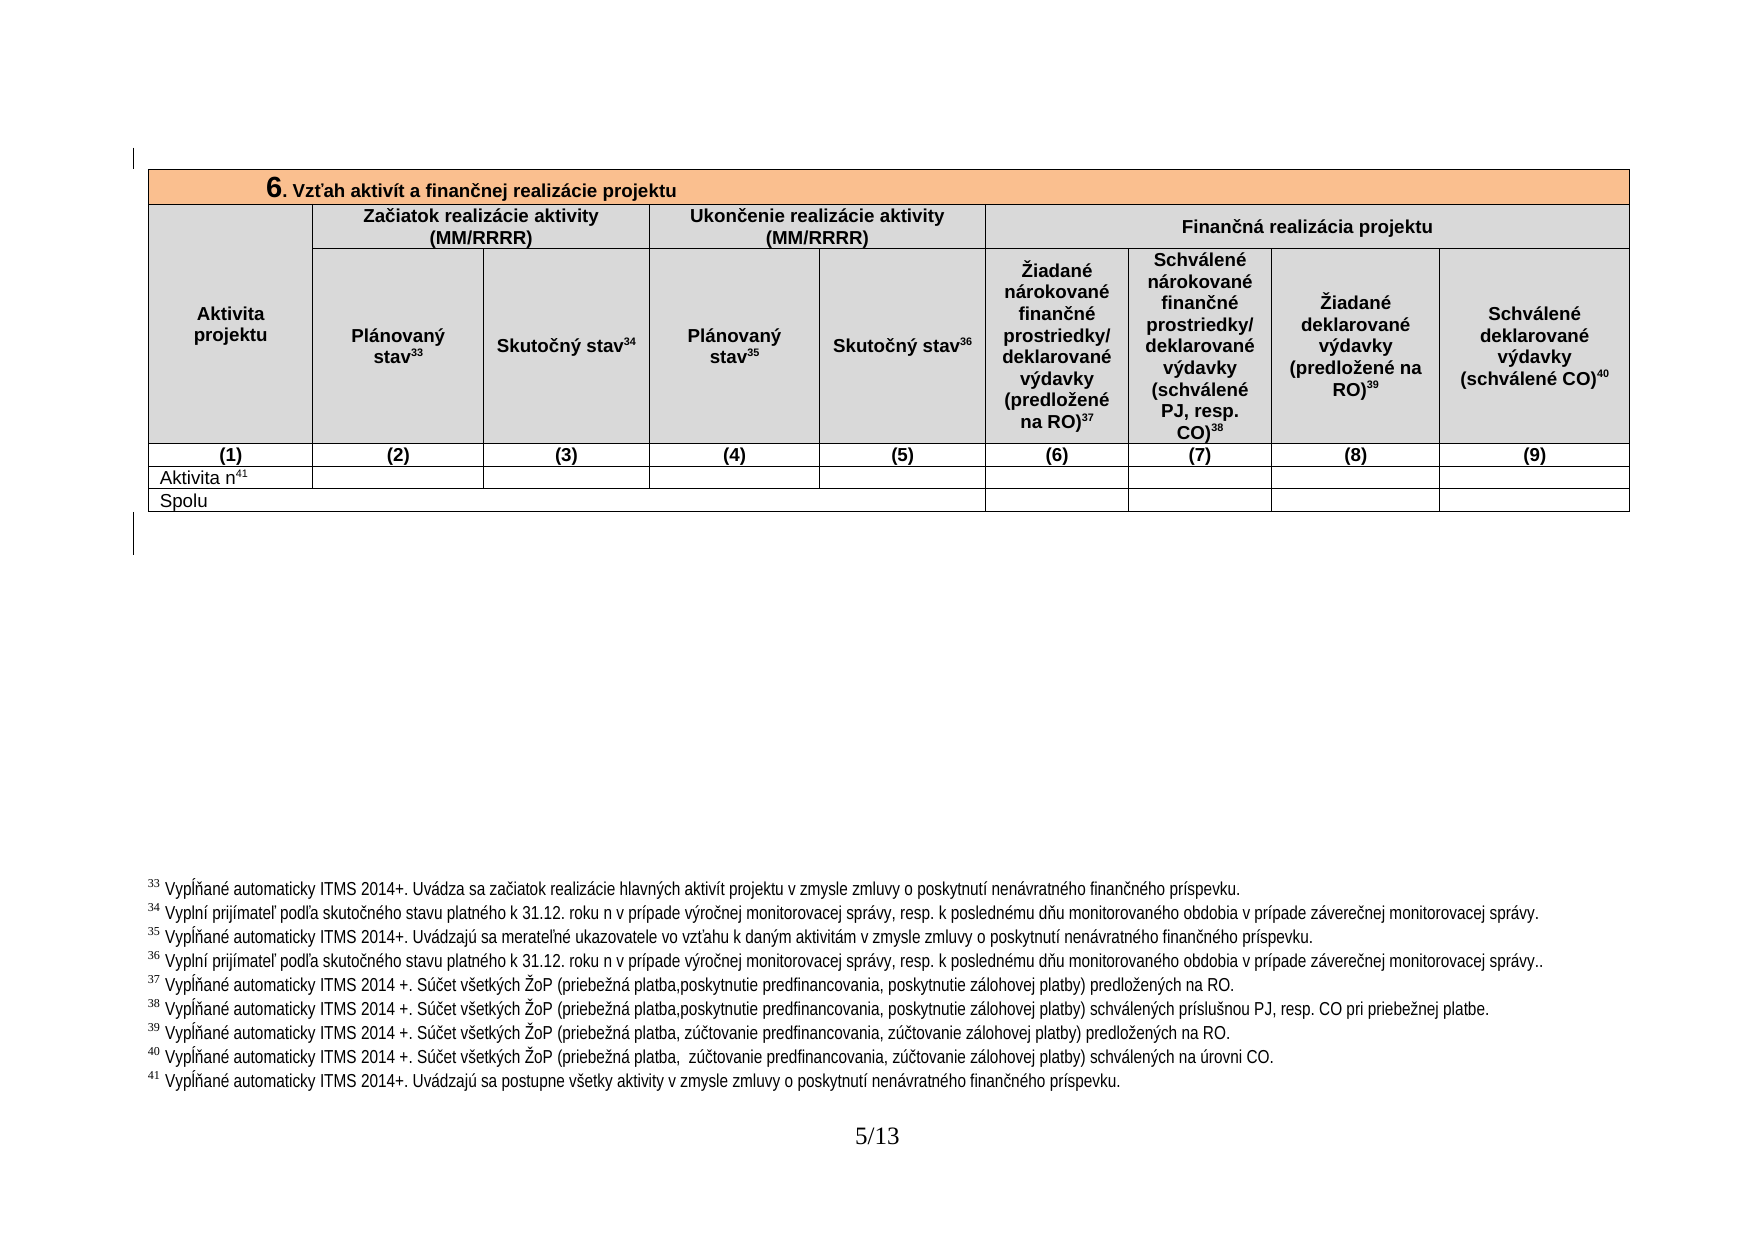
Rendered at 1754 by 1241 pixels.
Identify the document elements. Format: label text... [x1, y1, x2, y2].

table_cell [1440, 489, 1629, 511]
table_cell Aktivita projektu [149, 205, 312, 443]
table_cell [650, 467, 819, 488]
table_cell Schválené deklarované výdavky (schválené CO) [1440, 249, 1629, 443]
table_cell Začiatok realizácie aktivity (MM/RRRR) [313, 205, 649, 248]
table_cell (1) [149, 444, 312, 466]
table_cell [484, 467, 649, 488]
table_cell Žiadané deklarované výdavky (predložené na RO) [1272, 249, 1439, 443]
table_cell Aktivita n [149, 467, 312, 488]
table_cell [1272, 489, 1439, 511]
table_cell Spolu [149, 489, 985, 511]
table_cell Skutočný stav [484, 249, 649, 443]
table_cell [820, 467, 985, 488]
table_cell (6) [986, 444, 1128, 466]
table_cell [986, 467, 1128, 488]
table_cell (8) [1272, 444, 1439, 466]
table_cell [1272, 467, 1439, 488]
table_cell Skutočný stav [820, 249, 985, 443]
table_cell (2) [313, 444, 483, 466]
table_cell [986, 489, 1128, 511]
table_cell Plánovaný stav [650, 249, 819, 443]
table_cell Schválené nárokované finančné prostriedky/ deklarované výdavky (schválené PJ, resp. CO) [1129, 249, 1271, 443]
table_cell Ukončenie realizácie aktivity (MM/RRRR) [650, 205, 985, 248]
table_cell Plánovaný stav [313, 249, 483, 443]
table_cell (4) [650, 444, 819, 466]
table_cell (7) [1129, 444, 1271, 466]
table_cell [1440, 467, 1629, 488]
table_cell (5) [820, 444, 985, 466]
table_cell [1129, 467, 1271, 488]
table_cell Finančná realizácia projektu [986, 205, 1629, 248]
table_cell [1129, 489, 1271, 511]
table_cell [313, 467, 483, 488]
table_cell (3) [484, 444, 649, 466]
table_cell Žiadané nárokované finančné prostriedky/ deklarované výdavky (predložené na RO) [986, 249, 1128, 443]
table_cell (9) [1440, 444, 1629, 466]
table_header 6. Vzťah aktivít a finančnej realizácie projektu [149, 170, 1629, 204]
